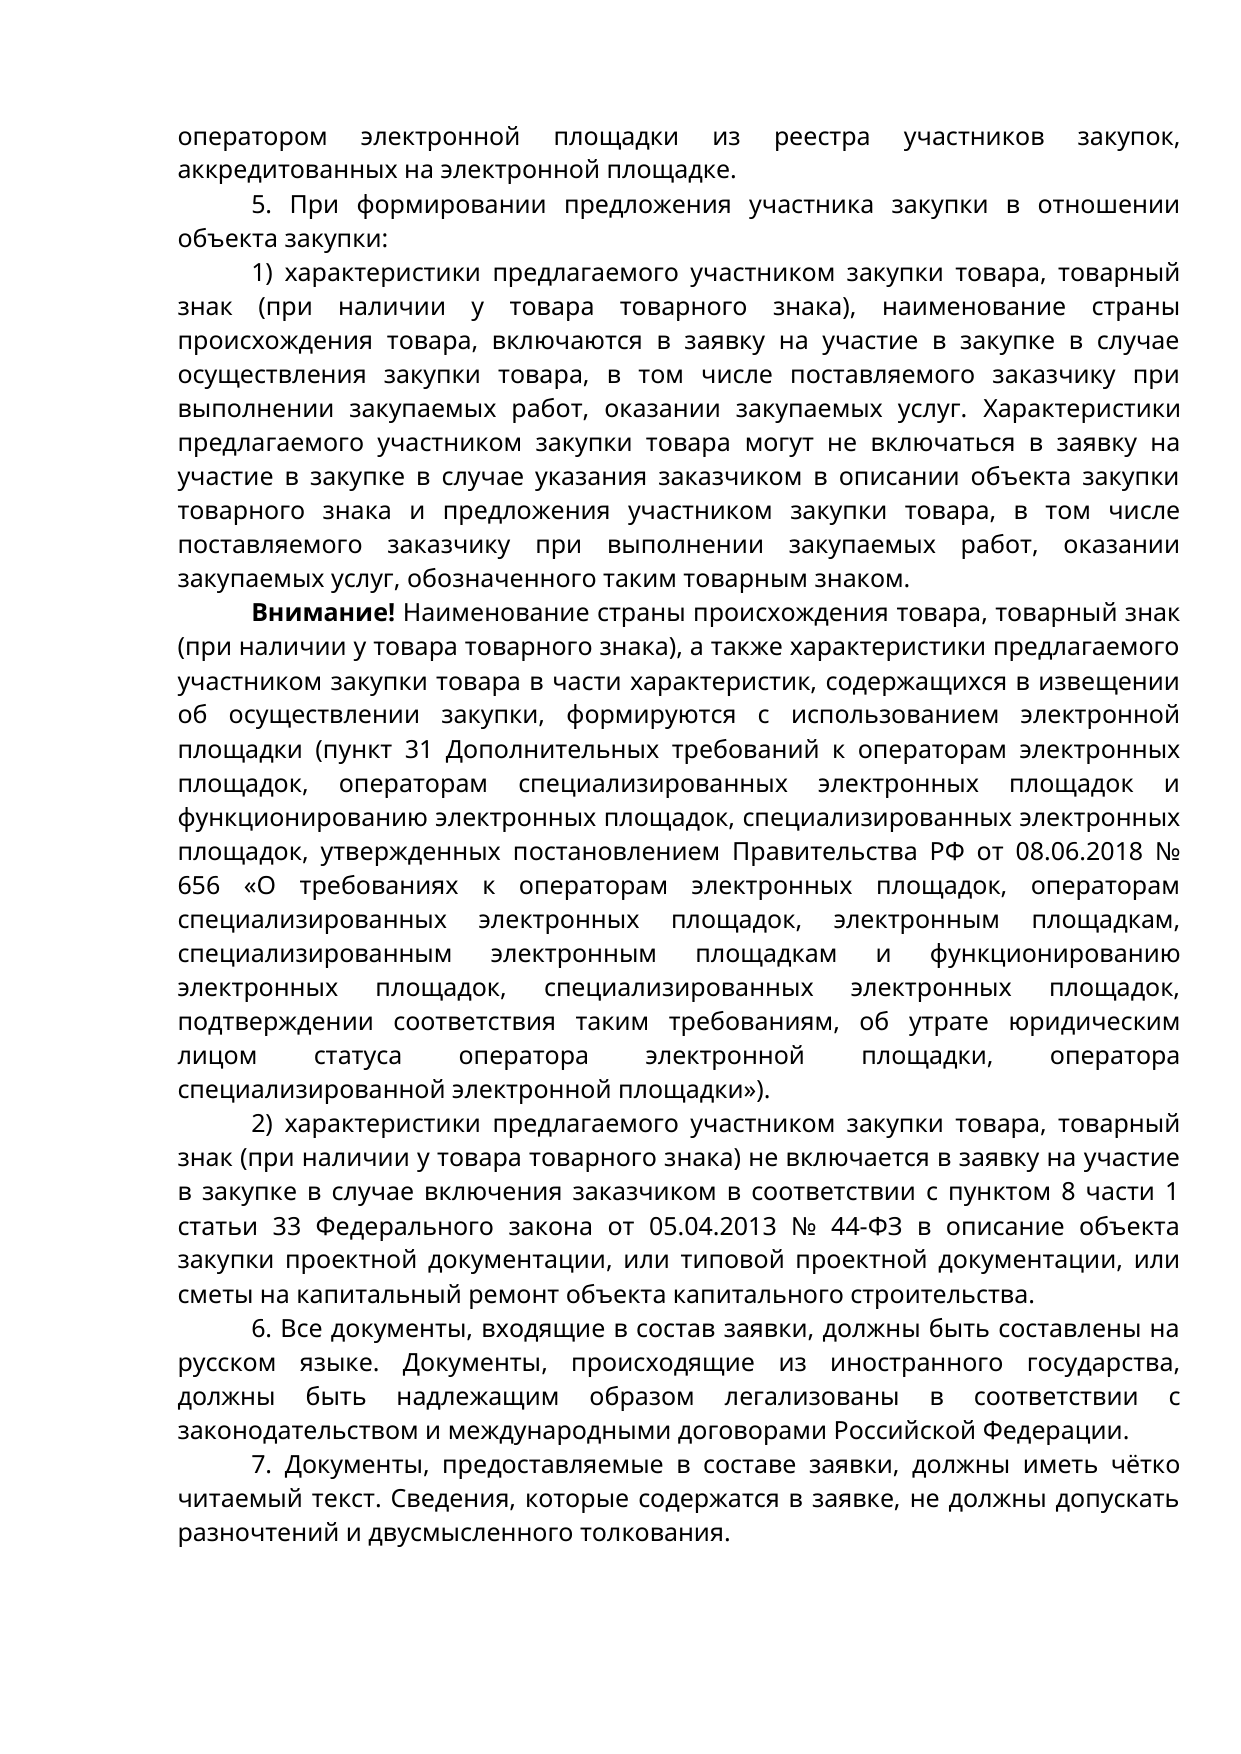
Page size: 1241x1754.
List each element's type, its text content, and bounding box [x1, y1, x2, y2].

text 2) характеристики предлагаемого участником закупки товара, товарный знак (при наличии у товара товарного знака) не включается в заявку на участие в закупке в случае включения заказчиком в соответствии с пунктом 8 части 1 статьи 33 Федерального закона от 05.04.2013 № 44-ФЗ в описание объекта закупки проектной документации, или типовой проектной документации, или сметы на капитальный ремонт объекта капитального строительства. [177, 1106, 1181, 1310]
text Внимание! Наименование страны происхождения товара, товарный знак (при наличии у товара товарного знака), а также характеристики предлагаемого участником закупки товара в части характеристик, содержащихся в извещении об осуществлении закупки, формируются с использованием электронной площадки (пункт 31 Дополнительных требований к операторам электронных площадок, операторам специализированных электронных площадок и функционированию электронных площадок, специализированных электронных площадок, утвержденных постановлением Правительства РФ от 08.06.2018 № 656 «О требованиях к операторам электронных площадок, операторам специализированных электронных площадок, электронным площадкам, специализированным электронным площадкам и функционированию электронных площадок, специализированных электронных площадок, подтверждении соответствия таким требованиям, об утрате юридическим лицом статуса оператора электронной площадки, оператора специализированной электронной площадки»). [177, 595, 1181, 1106]
text 7. Документы, предоставляемые в составе заявки, должны иметь чётко читаемый текст. Сведения, которые содержатся в заявке, не должны допускать разночтений и двусмысленного толкования. [177, 1447, 1181, 1549]
text 5. При формировании предложения участника закупки в отношении объекта закупки: [177, 186, 1181, 254]
text 1) характеристики предлагаемого участником закупки товара, товарный знак (при наличии у товара товарного знака), наименование страны происхождения товара, включаются в заявку на участие в закупке в случае осуществления закупки товара, в том числе поставляемого заказчику при выполнении закупаемых работ, оказании закупаемых услуг. Характеристики предлагаемого участником закупки товара могут не включаться в заявку на участие в закупке в случае указания заказчиком в описании объекта закупки товарного знака и предложения участником закупки товара, в том числе поставляемого заказчику при выполнении закупаемых работ, оказании закупаемых услуг, обозначенного таким товарным знаком. [177, 254, 1181, 595]
text 6. Все документы, входящие в состав заявки, должны быть составлены на русском языке. Документы, происходящие из иностранного государства, должны быть надлежащим образом легализованы в соответствии с законодательством и международными договорами Российской Федерации. [177, 1310, 1181, 1447]
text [177, 118, 1181, 186]
